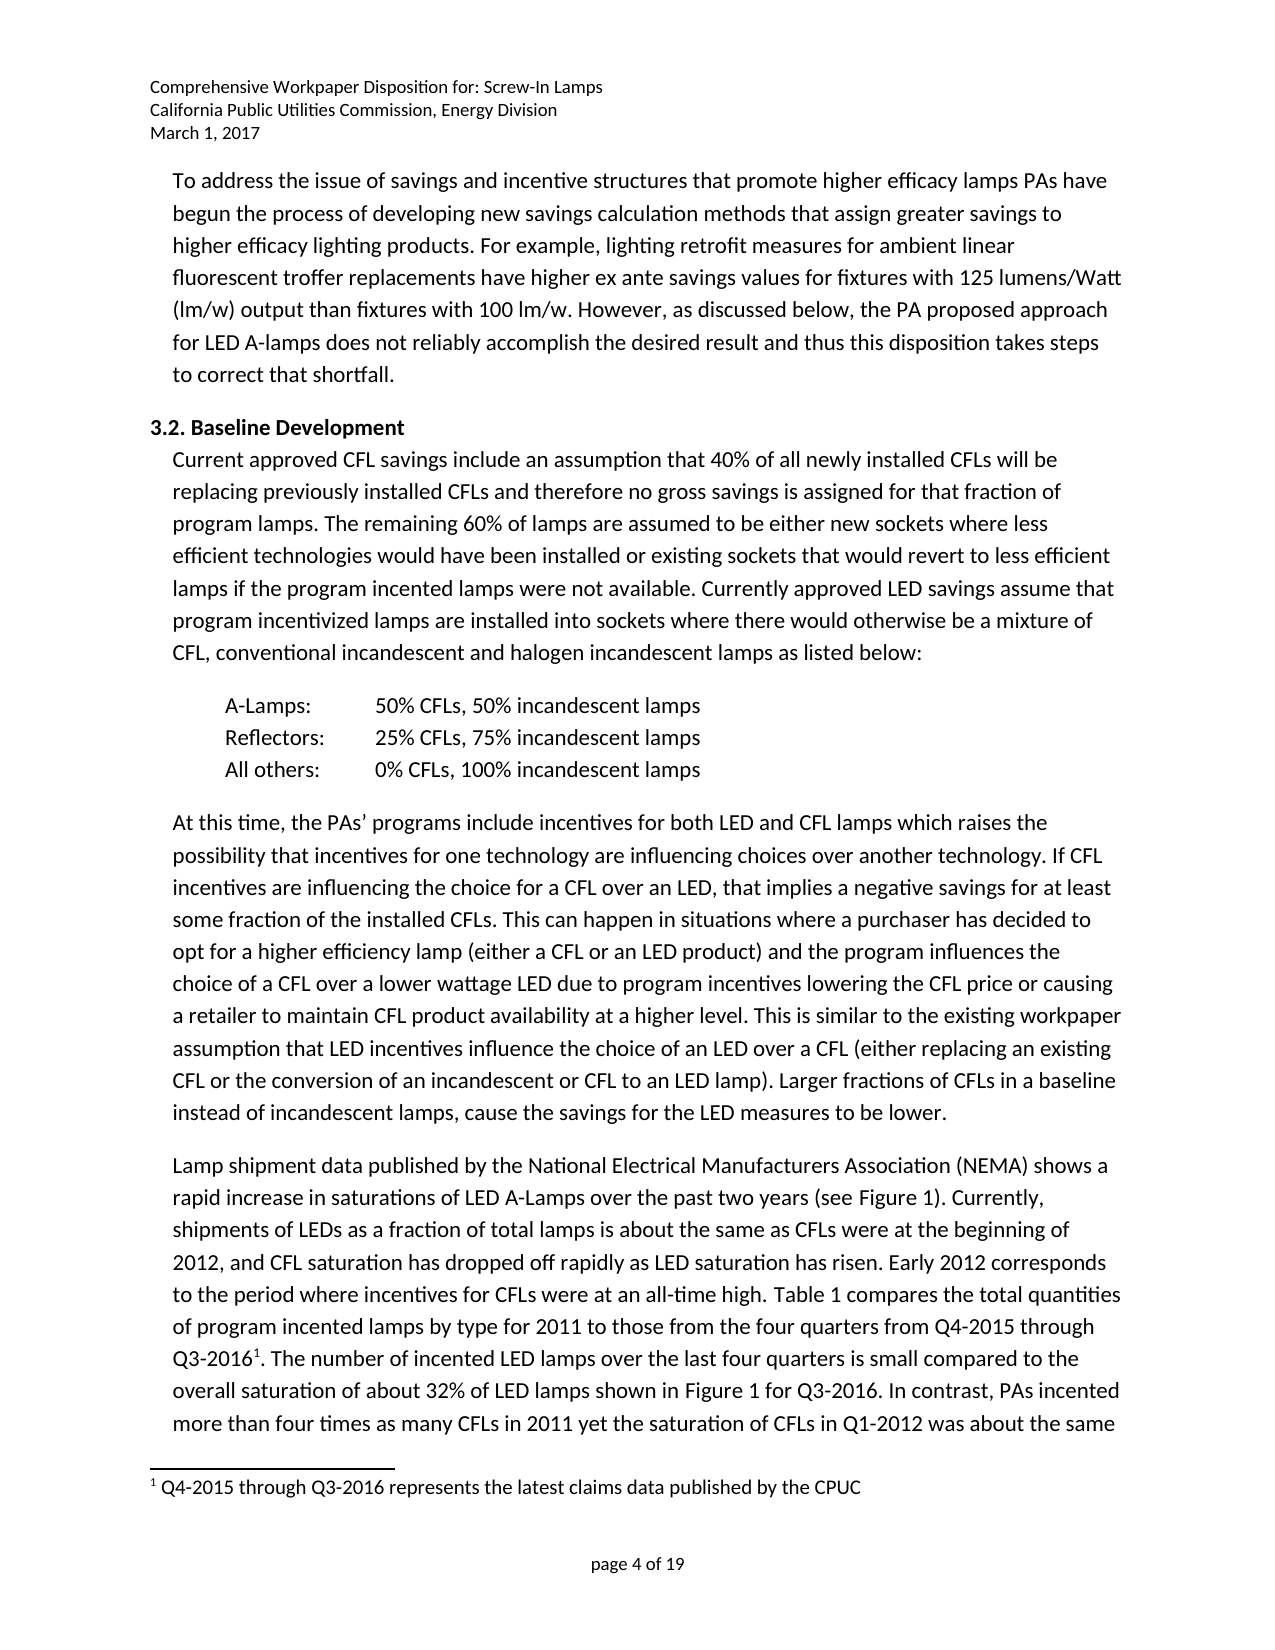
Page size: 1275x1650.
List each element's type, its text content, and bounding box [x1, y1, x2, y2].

text A-Lamps: 50% CFLs, 50% incandescent lamps [172, 691, 1125, 719]
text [172, 1151, 1125, 1437]
text To address the issue of savings and incentive structures that promote higher efficacy lamps PAs have begun the process of developing new savings calculation methods that assign greater savings to higher efficacy lighting products. For example, lighting retrofit measures for ambient linear fluorescent troffer replacements have higher ex ante savings values for fixtures with 125 lumens/Watt (lm/w) output than fixtures with 100 lm/w. However, as discussed below, the PA proposed approach for LED A-lamps does not reliably accomplish the desired result and thus this disposition takes steps to correct that shortfall. [172, 167, 1125, 388]
text All others: 0% CFLs, 100% incandescent lamps [172, 756, 1125, 783]
text At this time, the PAs’ programs include incentives for both LED and CFL lamps which raises the possibility that incentives for one technology are influencing choices over another technology. If CFL incentives are influencing the choice for a CFL over an LED, that implies a negative savings for at least some fraction of the installed CFLs. This can happen in situations where a purchaser has decided to opt for a higher efficiency lamp (either a CFL or an LED product) and the program influences the choice of a CFL over a lower wattage LED due to program incentives lowering the CFL price or causing a retailer to maintain CFL product availability at a higher level. This is similar to the existing workpaper assumption that LED incentives influence the choice of an LED over a CFL (either replacing an existing CFL or the conversion of an incandescent or CFL to an LED lamp). Larger fractions of CFLs in a baseline instead of incandescent lamps, cause the savings for the LED measures to be lower. [172, 808, 1125, 1126]
subtitle Baseline Development [150, 413, 1125, 441]
text Reflectors: 25% CFLs, 75% incandescent lamps [172, 723, 1125, 751]
text Current approved CFL savings include an assumption that 40% of all newly installed CFLs will be replacing previously installed CFLs and therefore no gross savings is assigned for that fraction of program lamps. The remaining 60% of lamps are assumed to be either new sockets where less efficient technologies would have been installed or existing sockets that would revert to less efficient lamps if the program incented lamps were not available. Currently approved LED savings assume that program incentivized lamps are installed into sockets where there would otherwise be a mixture of CFL, conventional incandescent and halogen incandescent lamps as listed below: [172, 445, 1125, 666]
